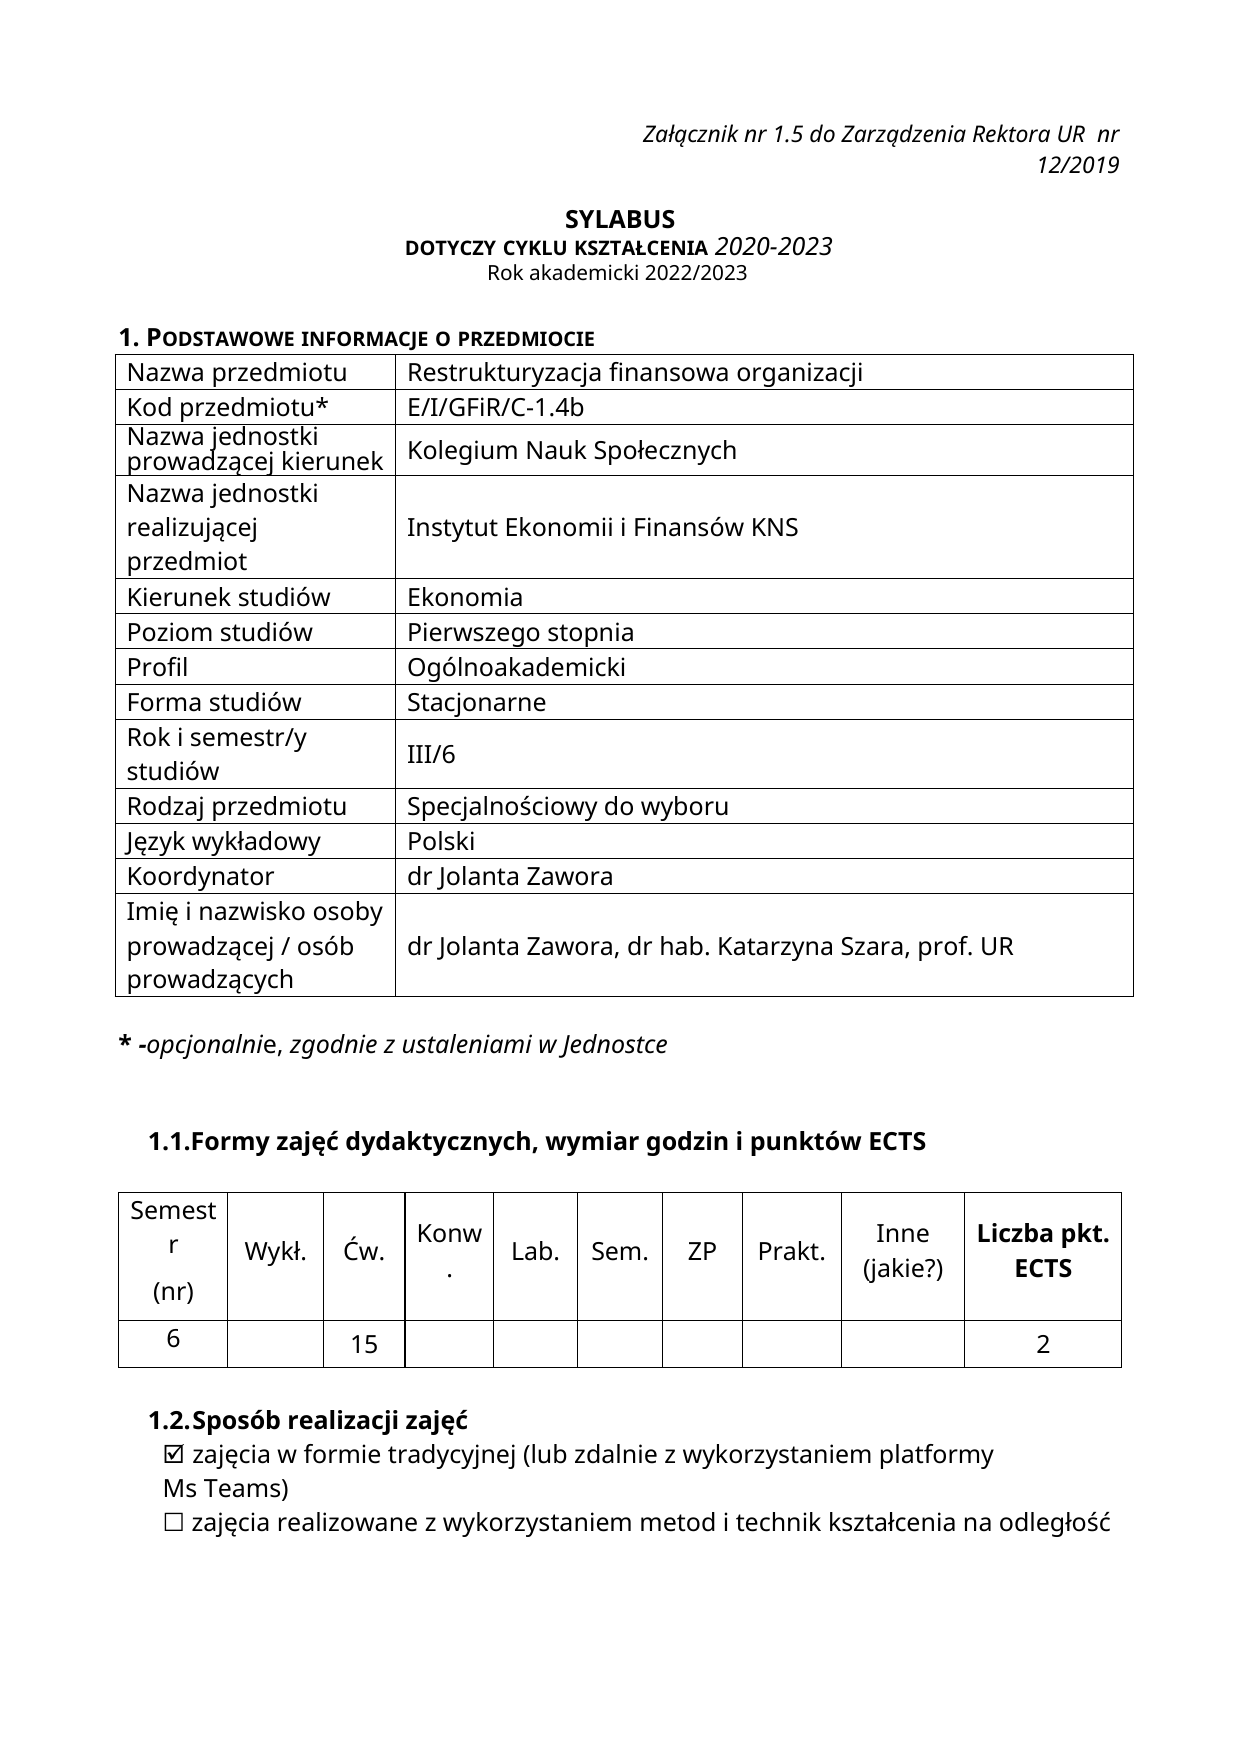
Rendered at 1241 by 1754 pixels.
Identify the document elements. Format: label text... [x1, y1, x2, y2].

table_cell Stacjonarne [396, 685, 1133, 718]
table_cell Kod przedmiotu* [116, 390, 395, 424]
table_header ZP [663, 1193, 742, 1320]
text zajęcia w formie tradycyjnej (lub zdalnie z wykorzystaniem platformy Ms Teams) [162, 1436, 1122, 1504]
table_cell dr Jolanta Zawora, dr hab. Katarzyna Szara, prof. UR [396, 894, 1133, 996]
table_cell Poziom studiów [116, 614, 395, 648]
table_cell Język wykładowy [116, 824, 395, 858]
table_header Inne (jakie?) [842, 1193, 964, 1320]
table_cell [743, 1321, 841, 1367]
text ☐ zajęcia realizowane z wykorzystaniem metod i technik kształcenia na odległość [162, 1504, 1122, 1539]
table_cell 6 [119, 1321, 227, 1367]
text * -opcjonalnie, zgodnie z ustaleniami w Jednostce [118, 1026, 1122, 1061]
text 1.2. Sposób realizacji zajęć [148, 1402, 1122, 1436]
table_cell [228, 1321, 323, 1367]
table_cell [663, 1321, 742, 1367]
table_header Restrukturyzacja finansowa organizacji [396, 355, 1133, 389]
table_cell 2 [965, 1321, 1121, 1367]
table_cell Ogólnoakademicki [396, 649, 1133, 683]
table_cell [842, 1321, 964, 1367]
text Załącznik nr 1.5 do Zarządzenia Rektora UR nr 12/2019 [118, 118, 1122, 181]
table_cell E/I/GFiR/C-1.4b [396, 390, 1133, 424]
table_cell [578, 1321, 662, 1367]
table_cell Ekonomia [396, 579, 1133, 613]
table_header Prakt. [743, 1193, 841, 1320]
table_cell Koordynator [116, 859, 395, 893]
text 1. Podstawowe informacje o przedmiocie [118, 319, 1122, 354]
table_cell [494, 1321, 577, 1367]
table_header Wykł. [228, 1193, 323, 1320]
table_cell Kolegium Nauk Społecznych [396, 425, 1133, 475]
table_header Konw. [406, 1193, 493, 1320]
text 1.1.Formy zajęć dydaktycznych, wymiar godzin i punktów ECTS [148, 1124, 1122, 1158]
table_cell Imię i nazwisko osoby prowadzącej / osób prowadzących [116, 894, 395, 996]
table_cell [406, 1321, 493, 1367]
table_header Ćw. [324, 1193, 404, 1320]
table_header Semestr (nr) [119, 1193, 227, 1320]
table_header Lab. [494, 1193, 577, 1320]
table_cell Rok i semestr/y studiów [116, 720, 395, 788]
table_cell Polski [396, 824, 1133, 858]
table_cell III/6 [396, 720, 1133, 788]
table_cell dr Jolanta Zawora [396, 859, 1133, 893]
table_cell Kierunek studiów [116, 579, 395, 613]
table_header Nazwa przedmiotu [116, 355, 395, 389]
text SYLABUS [118, 201, 1122, 236]
table_cell Profil [116, 649, 395, 683]
table_header Liczba pkt. ECTS [965, 1193, 1121, 1320]
table_cell Pierwszego stopnia [396, 614, 1133, 648]
text Rok akademicki 2022/2023 [118, 261, 1122, 286]
table_cell Nazwa jednostki realizującej przedmiot [116, 476, 395, 578]
table_cell 15 [324, 1321, 404, 1367]
text dotyczy cyklu kształcenia 2020-2023 [118, 236, 1122, 261]
table_header Sem. [578, 1193, 662, 1320]
table_cell Nazwa jednostki prowadzącej kierunek [116, 425, 395, 475]
table_cell Rodzaj przedmiotu [116, 789, 395, 823]
table_cell Instytut Ekonomii i Finansów KNS [396, 476, 1133, 578]
table_cell Forma studiów [116, 685, 395, 718]
table_cell Specjalnościowy do wyboru [396, 789, 1133, 823]
